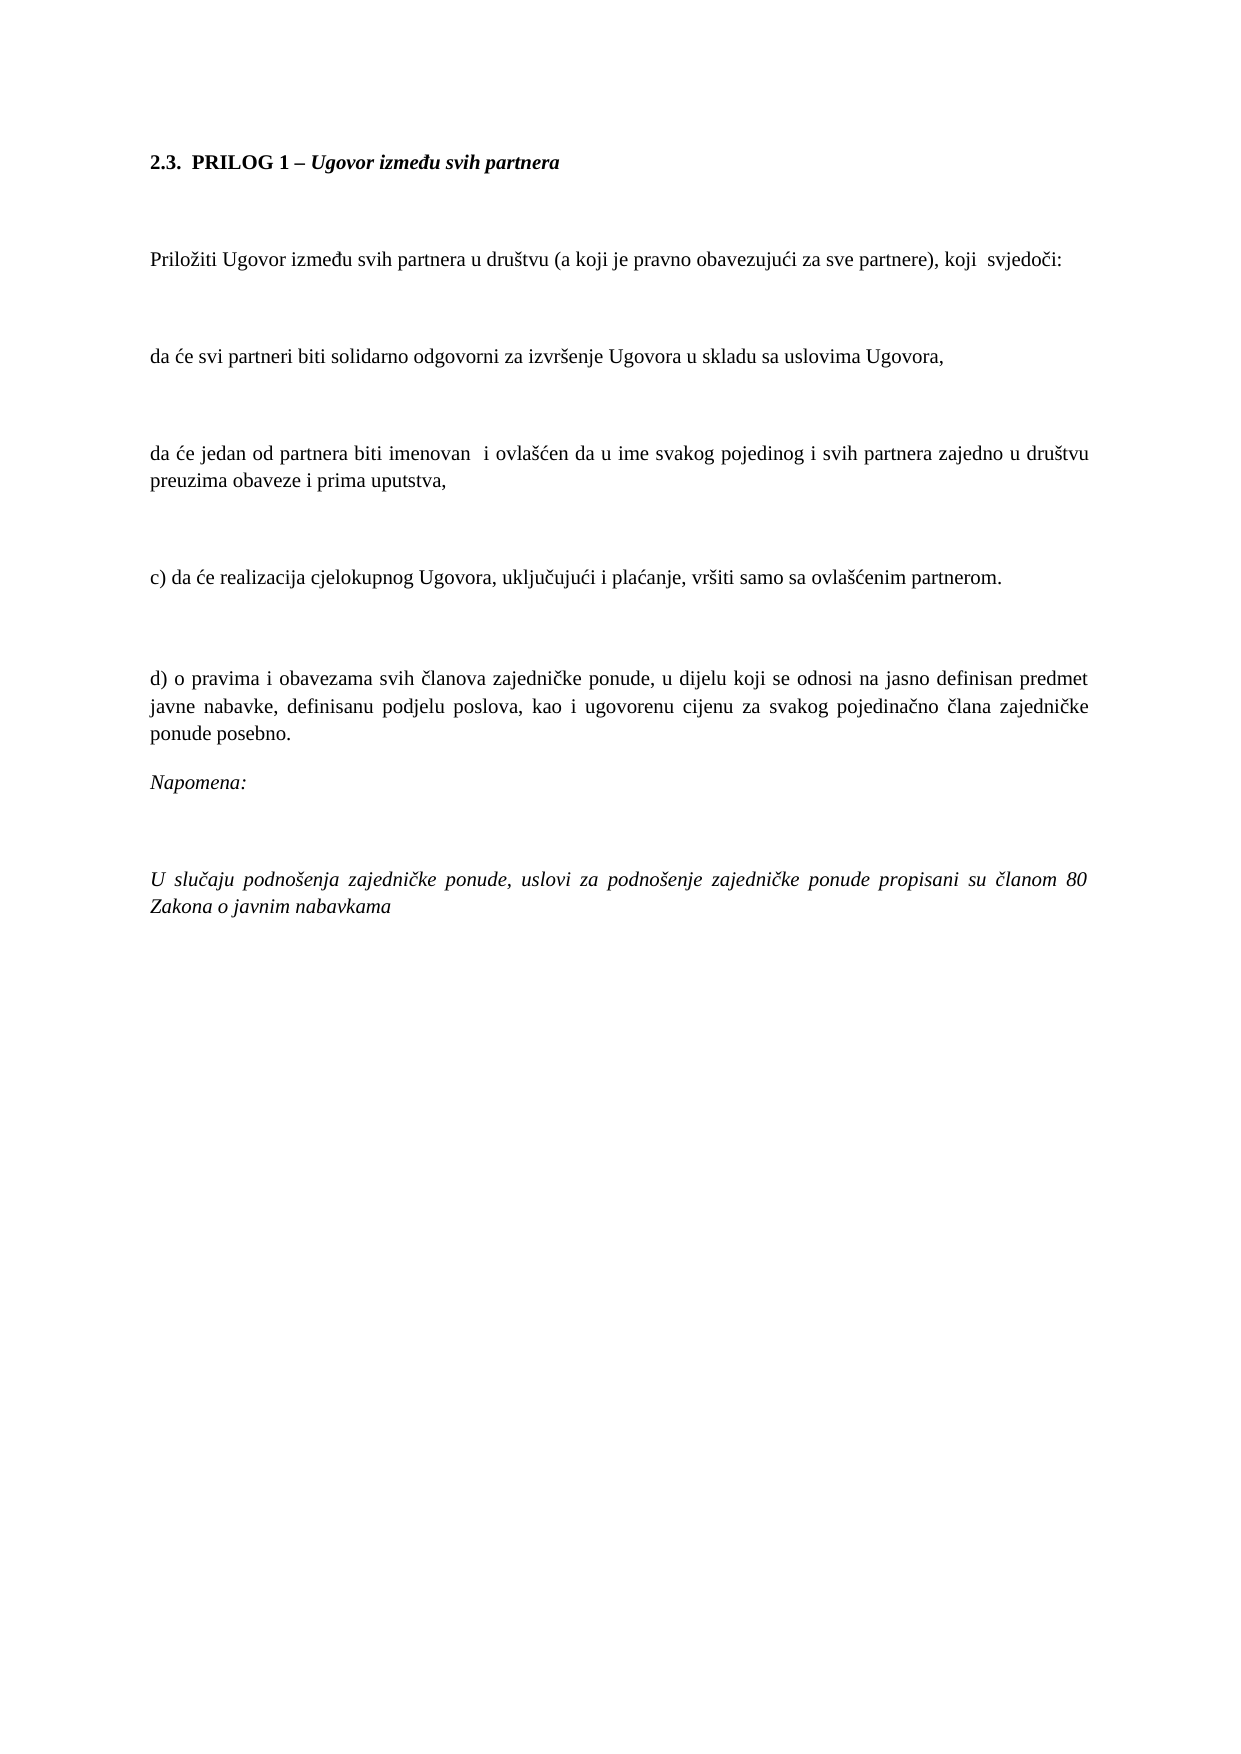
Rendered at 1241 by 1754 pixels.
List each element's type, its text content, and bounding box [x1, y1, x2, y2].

text 2.3. PRILOG 1 – Ugovor između svih partnera [150, 150, 1090, 174]
text da će jedan od partnera biti imenovan i ovlašćen da u ime svakog pojedinog i svih partnera zajedno u društvu preuzima obaveze i prima uputstva, [150, 441, 1090, 492]
text Napomena: [150, 769, 1090, 794]
text d) o pravima i obavezama svih članova zajedničke ponude, u dijelu koji se odnosi na jasno definisan predmet javne nabavke, definisanu podjelu poslova, kao i ugovorenu cijenu za svakog pojedinačno člana zajedničke ponude posebno. [150, 666, 1090, 745]
text U slučaju podnošenja zajedničke ponude, uslovi za podnošenje zajedničke ponude propisani su članom 80 Zakona o javnim nabavkama [150, 866, 1090, 918]
text da će svi partneri biti solidarno odgovorni za izvršenje Ugovora u skladu sa uslovima Ugovora, [150, 344, 1090, 368]
text c) da će realizacija cjelokupnog Ugovora, uključujući i plaćanje, vršiti samo sa ovlašćenim partnerom. [150, 565, 1090, 589]
text Priložiti Ugovor između svih partnera u društvu (a koji je pravno obavezujući za sve partnere), koji svjedoči: [150, 247, 1090, 271]
